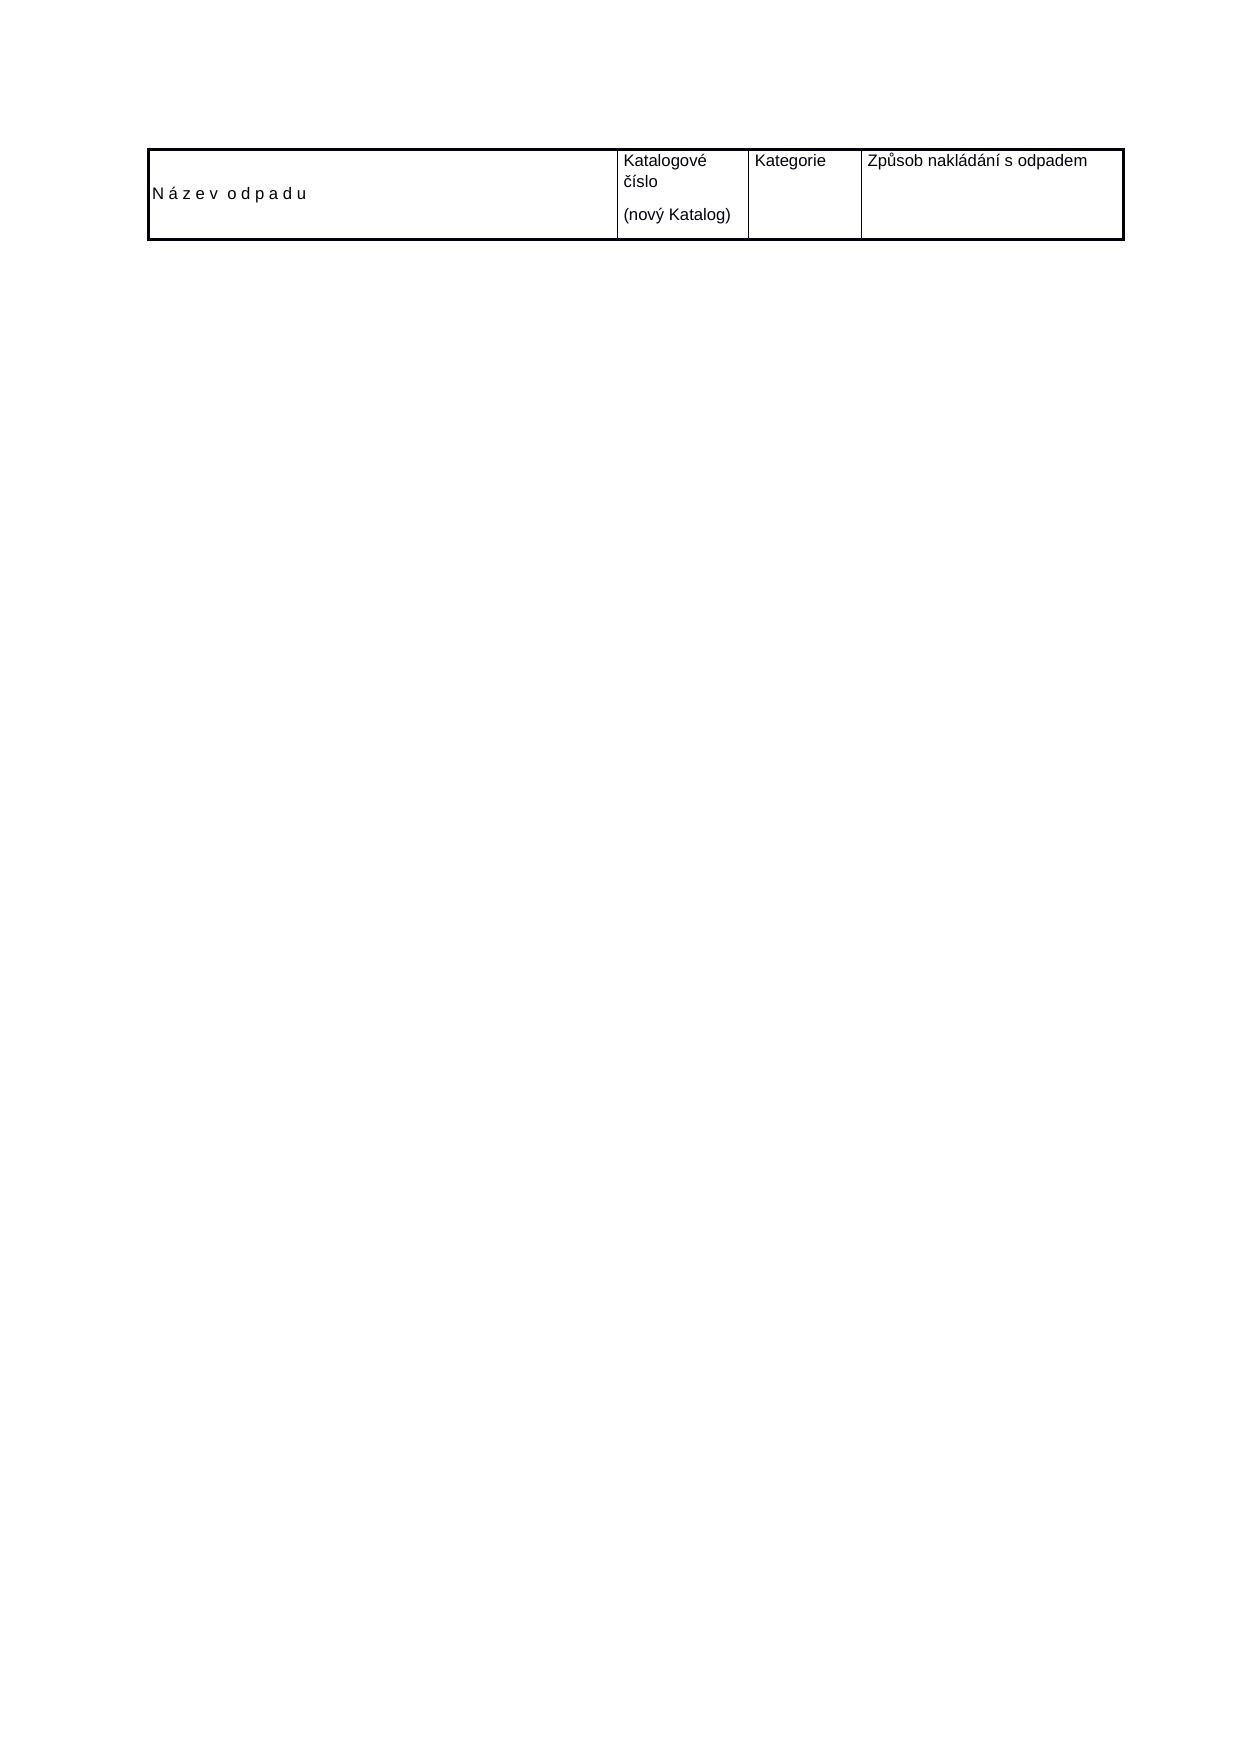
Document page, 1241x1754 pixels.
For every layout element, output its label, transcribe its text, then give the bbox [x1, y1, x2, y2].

table_header Katalogové číslo (nový Katalog) [618, 151, 748, 238]
table_header N á z e v o d p a d u [150, 151, 617, 238]
table_header Kategorie [749, 151, 861, 238]
table_header Způsob nakládání s odpadem [862, 151, 1122, 238]
